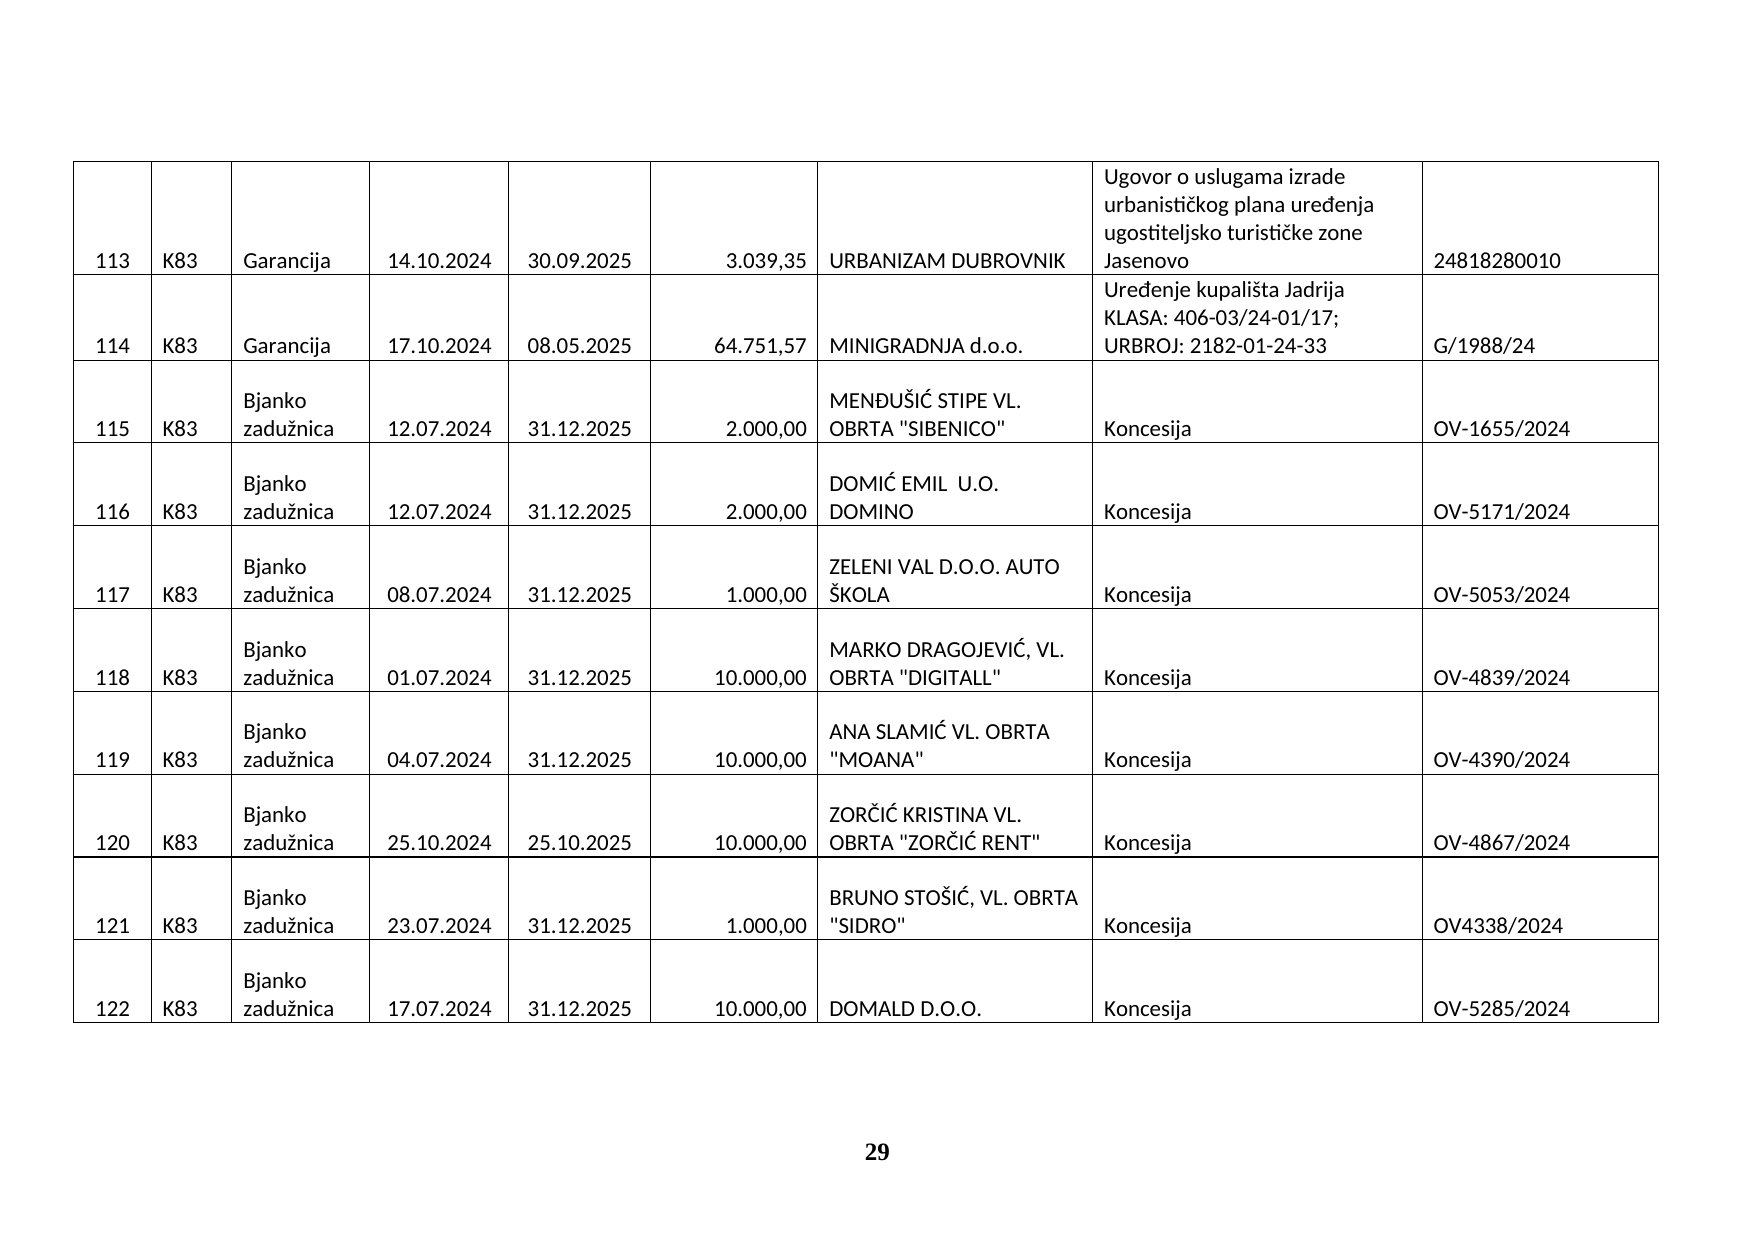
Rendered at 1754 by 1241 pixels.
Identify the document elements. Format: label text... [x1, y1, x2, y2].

table_cell 116 [74, 443, 151, 525]
table_cell Koncesija [1093, 443, 1422, 525]
table_cell K83 [152, 275, 231, 359]
table_cell 2.000,00 [651, 361, 817, 442]
table_cell Koncesija [1093, 692, 1422, 773]
table_cell K83 [152, 443, 231, 525]
table_cell 10.000,00 [651, 775, 817, 856]
table_cell 01.07.2024 [370, 609, 508, 691]
table_cell 31.12.2025 [509, 526, 650, 608]
table_cell G/1988/24 [1423, 275, 1658, 359]
table_cell 120 [74, 775, 151, 856]
table_cell 08.07.2024 [370, 526, 508, 608]
table_cell 114 [74, 275, 151, 359]
table_cell 31.12.2025 [509, 692, 650, 773]
table_cell DOMIĆ EMIL U.O. DOMINO [818, 443, 1092, 525]
table_cell K83 [152, 775, 231, 856]
table_cell K83 [152, 162, 231, 274]
table_cell Bjanko zadužnica [232, 443, 369, 525]
table_cell Bjanko zadužnica [232, 858, 369, 939]
table_cell 64.751,57 [651, 275, 817, 359]
table_cell MINIGRADNJA d.o.o. [818, 275, 1092, 359]
table_cell Koncesija [1093, 775, 1422, 856]
table_cell 2.000,00 [651, 443, 817, 525]
table_cell Garancija [232, 275, 369, 359]
table_cell Bjanko zadužnica [232, 609, 369, 691]
table_cell 25.10.2025 [509, 775, 650, 856]
table_cell Ugovor o uslugama izrade urbanističkog plana uređenja ugostiteljsko turističke zone Jasenovo [1093, 162, 1422, 274]
table_cell OV-1655/2024 [1423, 361, 1658, 442]
table_cell Bjanko zadužnica [232, 692, 369, 773]
table_cell 14.10.2024 [370, 162, 508, 274]
table_cell OV-5053/2024 [1423, 526, 1658, 608]
table_cell 10.000,00 [651, 692, 817, 773]
table_cell OV-5171/2024 [1423, 443, 1658, 525]
table_cell 12.07.2024 [370, 443, 508, 525]
table_cell BRUNO STOŠIĆ, VL. OBRTA "SIDRO" [818, 858, 1092, 939]
table_cell Bjanko zadužnica [232, 526, 369, 608]
table_cell DOMALD D.O.O. [818, 940, 1092, 1022]
table_cell K83 [152, 361, 231, 442]
table_cell 31.12.2025 [509, 609, 650, 691]
table_cell K83 [152, 692, 231, 773]
table_cell OV-4390/2024 [1423, 692, 1658, 773]
table_cell 119 [74, 692, 151, 773]
table_cell ZORČIĆ KRISTINA VL. OBRTA "ZORČIĆ RENT" [818, 775, 1092, 856]
table_cell 25.10.2024 [370, 775, 508, 856]
table_cell 31.12.2025 [509, 858, 650, 939]
table_cell Koncesija [1093, 940, 1422, 1022]
table_cell 24818280010 [1423, 162, 1658, 274]
table_cell 30.09.2025 [509, 162, 650, 274]
table_cell OV-4867/2024 [1423, 775, 1658, 856]
table_cell 117 [74, 526, 151, 608]
table_cell MENĐUŠIĆ STIPE VL. OBRTA "SIBENICO" [818, 361, 1092, 442]
table_cell K83 [152, 858, 231, 939]
table_cell 17.10.2024 [370, 275, 508, 359]
table_cell Koncesija [1093, 361, 1422, 442]
table_cell 31.12.2025 [509, 443, 650, 525]
table_cell K83 [152, 609, 231, 691]
table_cell 31.12.2025 [509, 361, 650, 442]
table_cell 17.07.2024 [370, 940, 508, 1022]
table_cell 23.07.2024 [370, 858, 508, 939]
table_cell 10.000,00 [651, 940, 817, 1022]
table_cell 115 [74, 361, 151, 442]
table_cell 08.05.2025 [509, 275, 650, 359]
table_cell URBANIZAM DUBROVNIK [818, 162, 1092, 274]
table_cell Koncesija [1093, 858, 1422, 939]
table_cell Koncesija [1093, 609, 1422, 691]
table_cell K83 [152, 526, 231, 608]
table_cell ANA SLAMIĆ VL. OBRTA "MOANA" [818, 692, 1092, 773]
table_cell 113 [74, 162, 151, 274]
table_cell 3.039,35 [651, 162, 817, 274]
table_cell 122 [74, 940, 151, 1022]
table_cell 1.000,00 [651, 526, 817, 608]
table_cell OV4338/2024 [1423, 858, 1658, 939]
table_cell Bjanko zadužnica [232, 775, 369, 856]
table_cell 1.000,00 [651, 858, 817, 939]
table_cell ZELENI VAL D.O.O. AUTO ŠKOLA [818, 526, 1092, 608]
table_cell Koncesija [1093, 526, 1422, 608]
table_cell 118 [74, 609, 151, 691]
table_cell Bjanko zadužnica [232, 361, 369, 442]
table_cell 10.000,00 [651, 609, 817, 691]
table_cell OV-5285/2024 [1423, 940, 1658, 1022]
table_cell 04.07.2024 [370, 692, 508, 773]
table_cell 31.12.2025 [509, 940, 650, 1022]
table_cell 121 [74, 858, 151, 939]
table_cell MARKO DRAGOJEVIĆ, VL. OBRTA "DIGITALL" [818, 609, 1092, 691]
table_cell OV-4839/2024 [1423, 609, 1658, 691]
table_cell Uređenje kupališta Jadrija KLASA: 406-03/24-01/17; URBROJ: 2182-01-24-33 [1093, 275, 1422, 359]
table_cell Bjanko zadužnica [232, 940, 369, 1022]
table_cell K83 [152, 940, 231, 1022]
table_cell Garancija [232, 162, 369, 274]
table_cell 12.07.2024 [370, 361, 508, 442]
